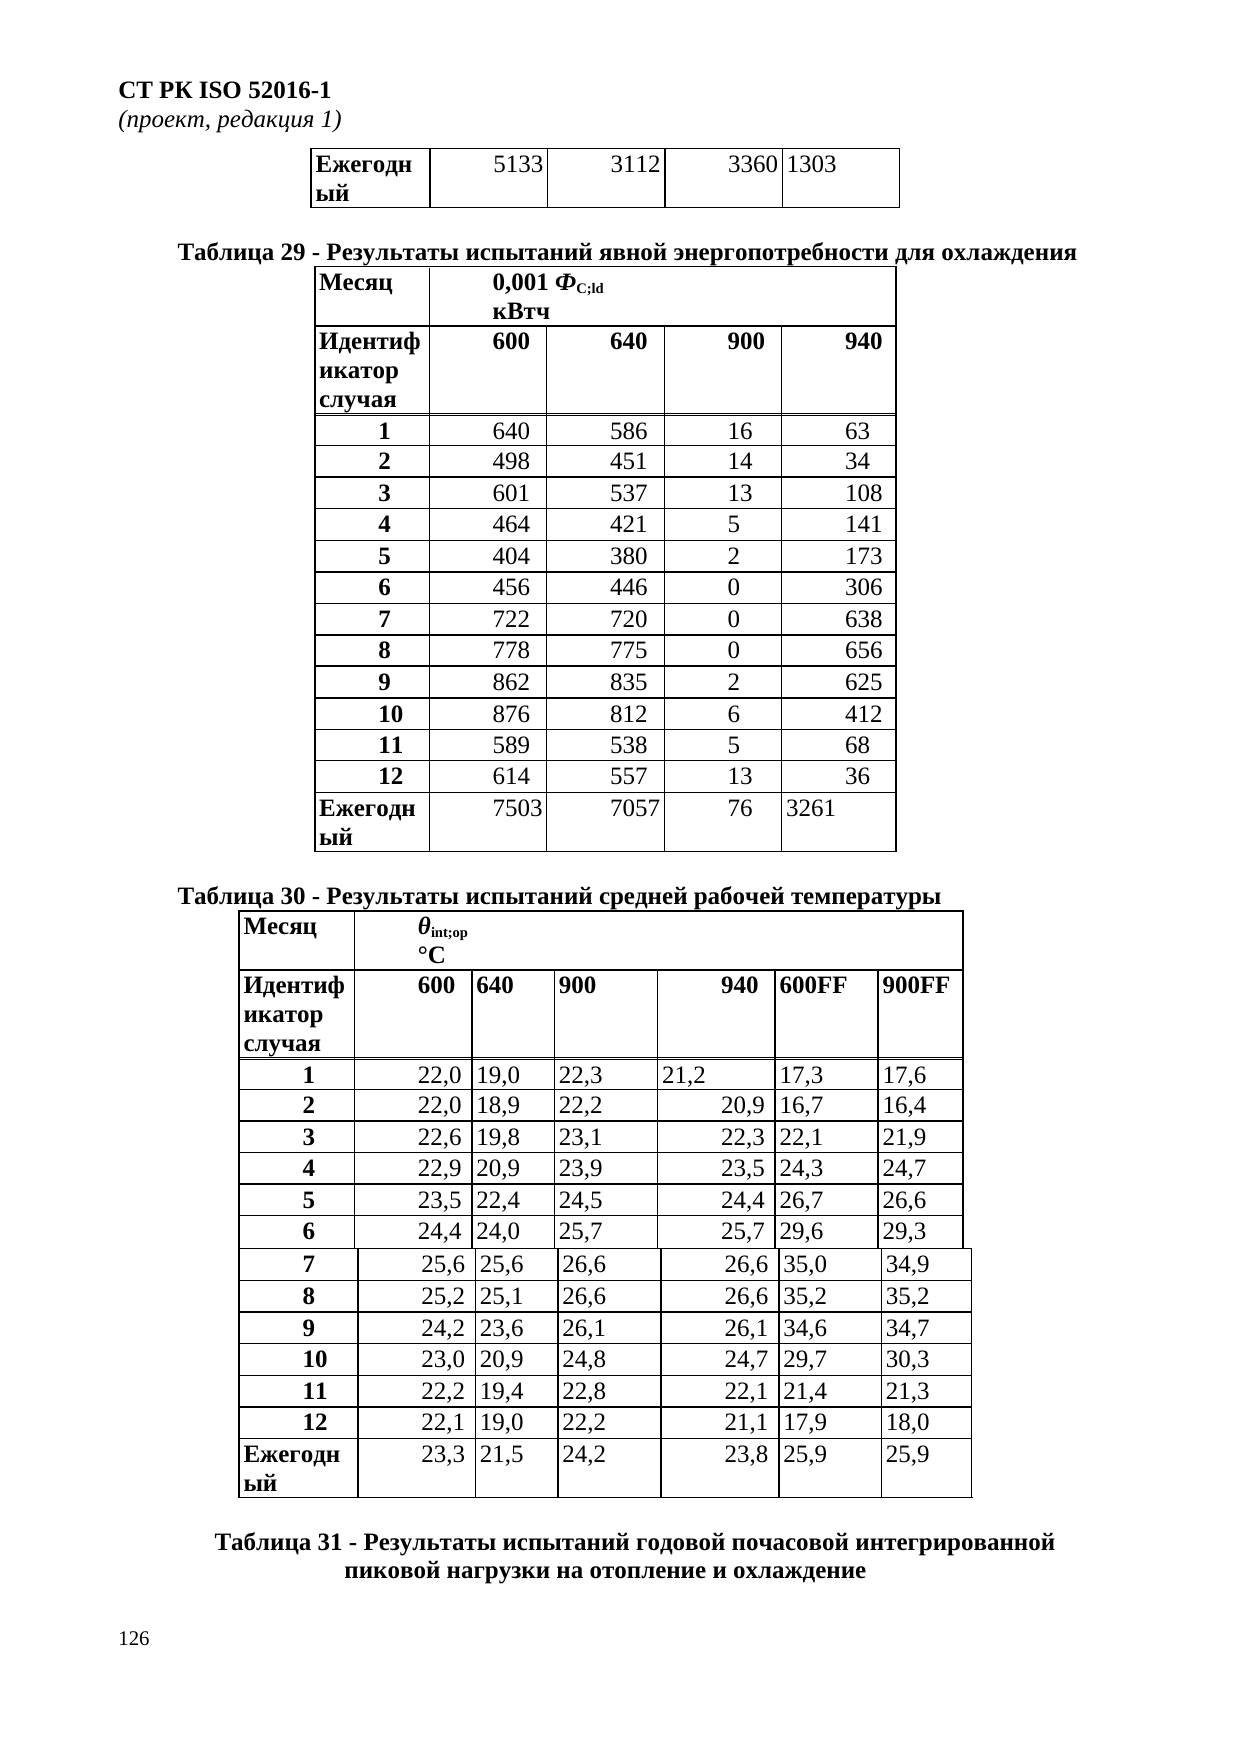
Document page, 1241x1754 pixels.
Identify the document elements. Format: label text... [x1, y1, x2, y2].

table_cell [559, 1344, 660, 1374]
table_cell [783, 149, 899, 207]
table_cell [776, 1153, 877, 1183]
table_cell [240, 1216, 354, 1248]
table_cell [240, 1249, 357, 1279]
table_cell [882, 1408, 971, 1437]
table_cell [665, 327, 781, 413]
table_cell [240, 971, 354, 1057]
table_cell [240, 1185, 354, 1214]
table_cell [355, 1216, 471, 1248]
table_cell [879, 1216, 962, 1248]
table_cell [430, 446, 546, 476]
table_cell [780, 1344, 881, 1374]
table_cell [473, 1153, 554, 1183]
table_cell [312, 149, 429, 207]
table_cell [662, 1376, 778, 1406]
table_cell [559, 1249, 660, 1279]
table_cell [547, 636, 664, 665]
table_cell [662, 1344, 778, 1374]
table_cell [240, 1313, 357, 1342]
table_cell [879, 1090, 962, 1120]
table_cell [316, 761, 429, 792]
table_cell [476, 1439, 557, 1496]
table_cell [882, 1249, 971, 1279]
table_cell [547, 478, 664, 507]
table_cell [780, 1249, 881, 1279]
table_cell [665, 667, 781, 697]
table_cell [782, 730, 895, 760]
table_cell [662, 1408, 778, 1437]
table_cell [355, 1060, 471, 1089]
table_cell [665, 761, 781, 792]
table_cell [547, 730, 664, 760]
text Таблица 31 - Результаты испытаний годовой почасовой интегрированной пиковой нагрузки на отопление и охлаждение [118, 1527, 1092, 1584]
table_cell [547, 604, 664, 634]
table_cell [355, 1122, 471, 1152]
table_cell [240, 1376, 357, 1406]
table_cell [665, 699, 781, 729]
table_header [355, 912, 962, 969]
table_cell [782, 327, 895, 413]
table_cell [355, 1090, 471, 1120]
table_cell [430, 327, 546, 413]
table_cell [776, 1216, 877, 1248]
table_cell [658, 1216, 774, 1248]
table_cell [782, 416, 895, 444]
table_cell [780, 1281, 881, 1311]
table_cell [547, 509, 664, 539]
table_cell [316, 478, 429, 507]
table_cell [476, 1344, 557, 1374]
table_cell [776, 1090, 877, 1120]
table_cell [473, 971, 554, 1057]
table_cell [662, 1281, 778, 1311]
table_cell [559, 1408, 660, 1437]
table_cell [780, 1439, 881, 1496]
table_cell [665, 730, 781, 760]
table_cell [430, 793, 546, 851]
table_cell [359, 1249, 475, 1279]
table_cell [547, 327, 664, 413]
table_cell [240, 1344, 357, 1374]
text Таблица 29 - Результаты испытаний явной энергопотребности для охлаждения [118, 237, 1092, 266]
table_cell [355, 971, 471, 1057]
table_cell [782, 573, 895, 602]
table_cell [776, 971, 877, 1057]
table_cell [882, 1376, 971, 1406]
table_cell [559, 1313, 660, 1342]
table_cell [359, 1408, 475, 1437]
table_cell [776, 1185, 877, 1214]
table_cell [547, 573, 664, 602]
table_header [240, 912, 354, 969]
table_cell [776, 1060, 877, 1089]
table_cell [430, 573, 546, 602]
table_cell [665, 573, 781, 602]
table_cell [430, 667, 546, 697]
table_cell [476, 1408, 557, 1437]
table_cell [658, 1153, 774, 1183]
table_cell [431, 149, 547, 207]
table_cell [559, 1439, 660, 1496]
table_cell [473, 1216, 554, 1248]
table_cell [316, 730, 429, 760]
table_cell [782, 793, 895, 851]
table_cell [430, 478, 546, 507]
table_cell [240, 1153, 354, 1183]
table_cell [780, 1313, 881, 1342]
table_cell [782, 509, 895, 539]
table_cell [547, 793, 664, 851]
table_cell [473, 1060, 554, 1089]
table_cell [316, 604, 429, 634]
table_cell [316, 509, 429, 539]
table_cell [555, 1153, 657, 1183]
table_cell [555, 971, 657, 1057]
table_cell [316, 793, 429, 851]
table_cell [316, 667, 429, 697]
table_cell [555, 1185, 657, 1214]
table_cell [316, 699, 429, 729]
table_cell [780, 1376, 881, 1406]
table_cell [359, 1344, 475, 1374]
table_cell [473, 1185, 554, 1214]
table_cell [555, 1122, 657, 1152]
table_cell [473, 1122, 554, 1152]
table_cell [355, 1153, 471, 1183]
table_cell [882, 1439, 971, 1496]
text Таблица 30 - Результаты испытаний средней рабочей температуры [118, 881, 1092, 910]
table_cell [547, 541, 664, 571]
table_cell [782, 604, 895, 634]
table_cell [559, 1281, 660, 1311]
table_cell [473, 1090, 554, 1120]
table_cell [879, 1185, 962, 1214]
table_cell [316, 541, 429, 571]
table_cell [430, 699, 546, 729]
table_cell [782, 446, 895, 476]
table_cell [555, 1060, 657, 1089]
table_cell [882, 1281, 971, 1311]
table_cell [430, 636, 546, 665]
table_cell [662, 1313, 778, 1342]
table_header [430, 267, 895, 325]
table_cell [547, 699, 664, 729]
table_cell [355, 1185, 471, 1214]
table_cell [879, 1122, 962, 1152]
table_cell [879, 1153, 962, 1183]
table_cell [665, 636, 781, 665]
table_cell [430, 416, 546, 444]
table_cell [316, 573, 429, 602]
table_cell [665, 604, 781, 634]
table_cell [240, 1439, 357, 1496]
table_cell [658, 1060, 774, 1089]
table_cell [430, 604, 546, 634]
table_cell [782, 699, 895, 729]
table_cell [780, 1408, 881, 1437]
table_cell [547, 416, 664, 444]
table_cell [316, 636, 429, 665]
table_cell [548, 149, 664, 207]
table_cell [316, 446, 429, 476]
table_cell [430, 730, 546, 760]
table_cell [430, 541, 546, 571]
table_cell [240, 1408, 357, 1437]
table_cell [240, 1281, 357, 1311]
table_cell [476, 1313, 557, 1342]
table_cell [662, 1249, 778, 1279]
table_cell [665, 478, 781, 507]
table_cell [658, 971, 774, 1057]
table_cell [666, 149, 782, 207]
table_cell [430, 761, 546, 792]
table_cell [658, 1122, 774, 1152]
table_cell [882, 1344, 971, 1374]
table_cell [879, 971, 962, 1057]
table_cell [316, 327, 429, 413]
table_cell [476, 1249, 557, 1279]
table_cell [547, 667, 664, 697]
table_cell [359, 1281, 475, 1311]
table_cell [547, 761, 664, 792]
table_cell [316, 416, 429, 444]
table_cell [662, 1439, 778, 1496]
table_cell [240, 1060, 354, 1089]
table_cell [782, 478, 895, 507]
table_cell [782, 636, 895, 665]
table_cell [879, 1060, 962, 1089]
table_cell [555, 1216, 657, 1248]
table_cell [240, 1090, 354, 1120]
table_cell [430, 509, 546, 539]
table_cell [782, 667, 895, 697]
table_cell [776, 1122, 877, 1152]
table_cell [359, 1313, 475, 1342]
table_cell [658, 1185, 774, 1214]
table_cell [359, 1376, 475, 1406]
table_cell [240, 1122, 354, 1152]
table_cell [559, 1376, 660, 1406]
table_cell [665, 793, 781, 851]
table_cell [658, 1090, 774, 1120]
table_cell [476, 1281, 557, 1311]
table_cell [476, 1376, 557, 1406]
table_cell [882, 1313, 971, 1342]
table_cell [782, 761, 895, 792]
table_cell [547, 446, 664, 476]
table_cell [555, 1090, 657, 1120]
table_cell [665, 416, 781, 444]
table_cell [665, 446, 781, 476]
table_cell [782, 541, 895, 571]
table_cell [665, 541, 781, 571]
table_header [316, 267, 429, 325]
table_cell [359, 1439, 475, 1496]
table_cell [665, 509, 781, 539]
